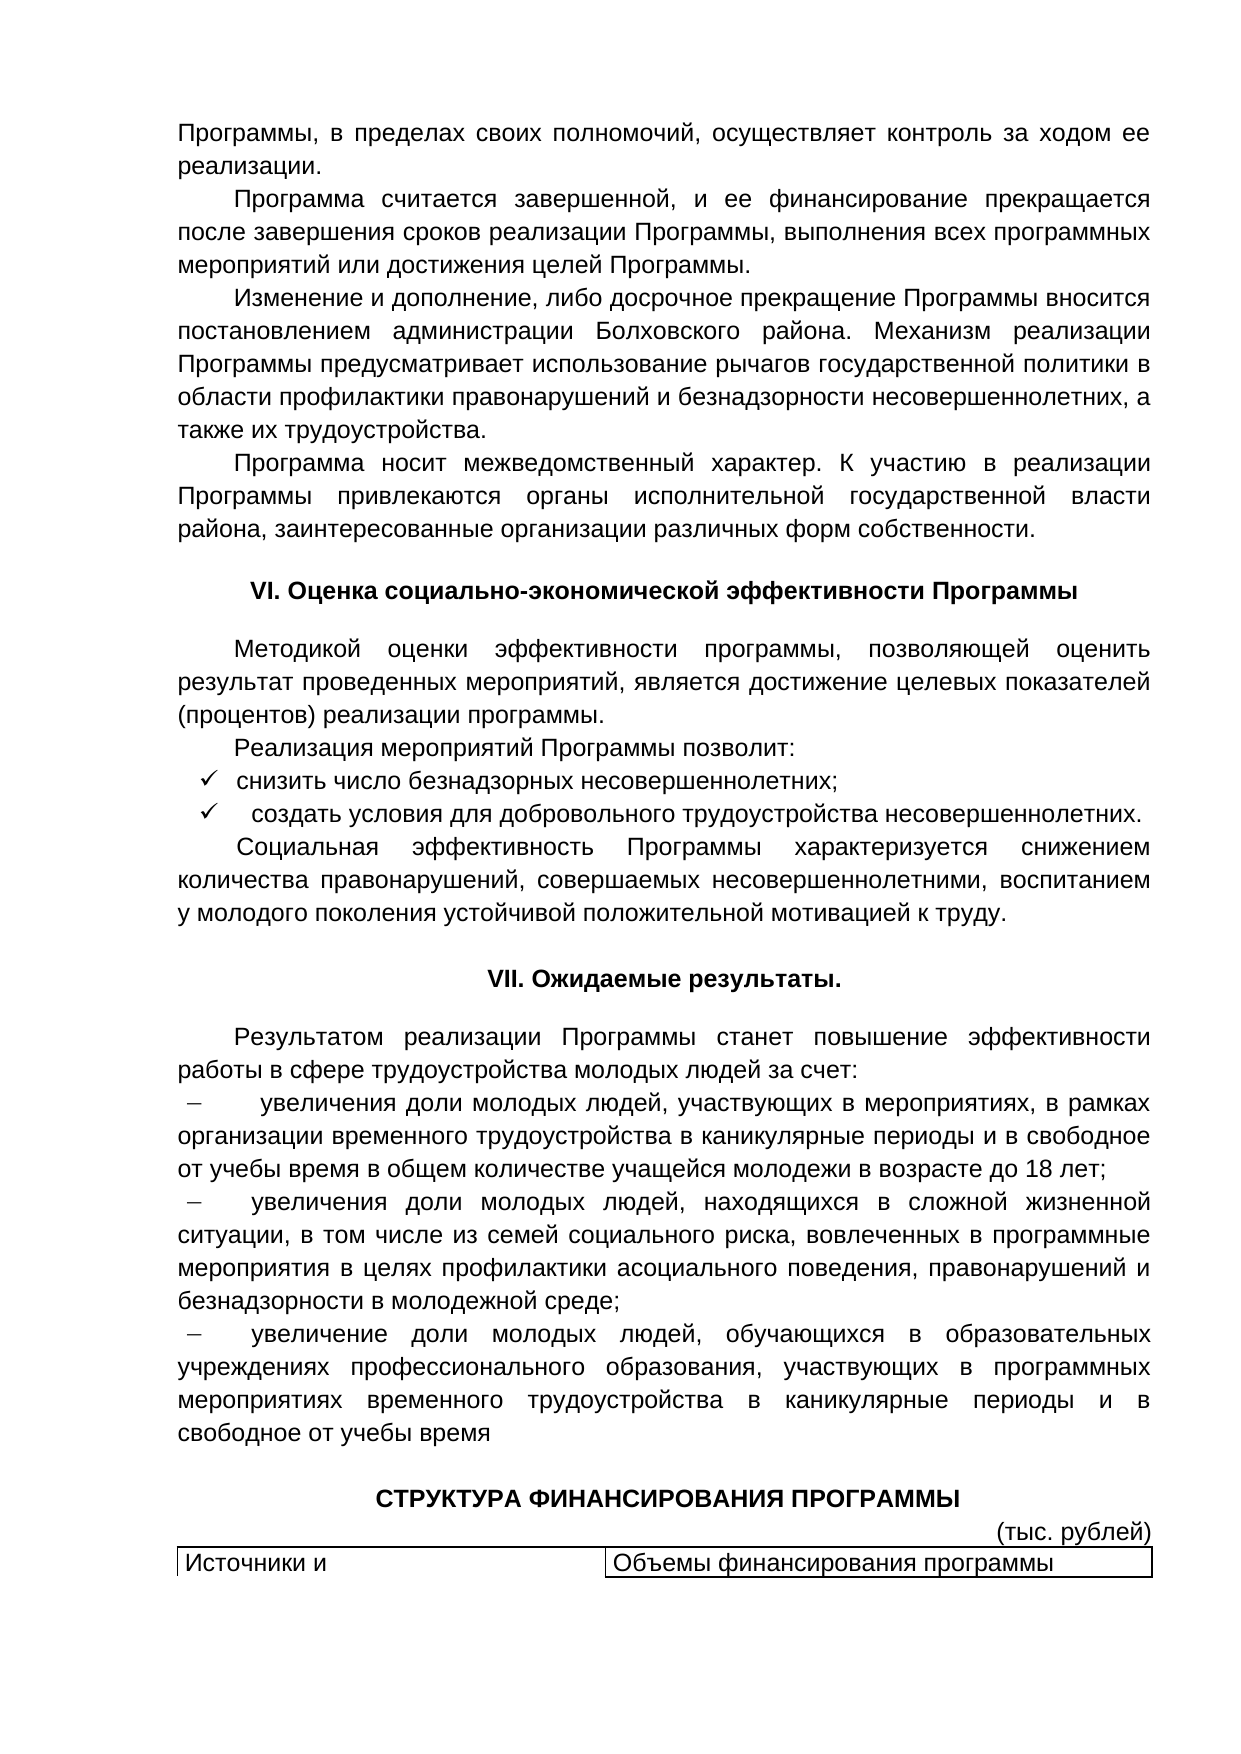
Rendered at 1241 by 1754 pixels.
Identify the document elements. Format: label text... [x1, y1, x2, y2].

list создать условия для добровольного трудоустройства несовершеннолетних. [177, 799, 1152, 828]
text Социальная эффективность Программы характеризуется снижением количества правонарушений, совершаемых несовершеннолетними, воспитанием у молодого поколения устойчивой положительной мотивацией к труду. [177, 832, 1152, 927]
text Программа носит межведомственный характер. К участию в реализации Программы привлекаются органы исполнительной государственной власти района, заинтересованные организации различных форм собственности. [177, 448, 1152, 543]
list увеличение доли молодых людей, обучающихся в образовательных учреждениях профессионального образования, участвующих в программных мероприятиях временного трудоустройства в каникулярные периоды и в свободное от учебы время [177, 1319, 1152, 1447]
text Программа считается завершенной, и ее финансирование прекращается после завершения сроков реализации Программы, выполнения всех программных мероприятий или достижения целей Программы. [177, 184, 1152, 279]
list снизить число безнадзорных несовершеннолетних; [199, 766, 1152, 794]
text СТРУКТУРА ФИНАНСИРОВАНИЯ ПРОГРАММЫ [184, 1484, 1152, 1513]
text Методикой оценки эффективности программы, позволяющей оценить результат проведенных мероприятий, является достижение целевых показателей (процентов) реализации программы. [177, 634, 1152, 728]
list увеличения доли молодых людей, находящихся в сложной жизненной ситуации, в том числе из семей социального риска, вовлеченных в программные мероприятия в целях профилактики асоциального поведения, правонарушений и безнадзорности в молодежной среде; [177, 1187, 1152, 1315]
text VI. Оценка социально-экономической эффективности Программы [177, 576, 1152, 605]
text Результатом реализации Программы станет повышение эффективности работы в сфере трудоустройства молодых людей за счет: [177, 1022, 1152, 1083]
list увеличения доли молодых людей, участвующих в мероприятиях, в рамках организации временного трудоустройства в каникулярные периоды и в свободное от учебы время в общем количестве учащейся молодежи в возрасте до 18 лет; [177, 1088, 1152, 1182]
table_header Объемы финансирования программы [606, 1548, 1151, 1576]
text Реализация мероприятий Программы позволит: [177, 733, 1152, 761]
text VII. Ожидаемые результаты. [177, 964, 1152, 993]
text (тыс. рублей) [177, 1517, 1152, 1546]
text Изменение и дополнение, либо досрочное прекращение Программы вносится постановлением администрации Болховского района. Механизм реализации Программы предусматривает использование рычагов государственной политики в области профилактики правонарушений и безнадзорности несовершеннолетних, а также их трудоустройства. [177, 283, 1152, 444]
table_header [178, 1548, 605, 1576]
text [177, 118, 1152, 180]
